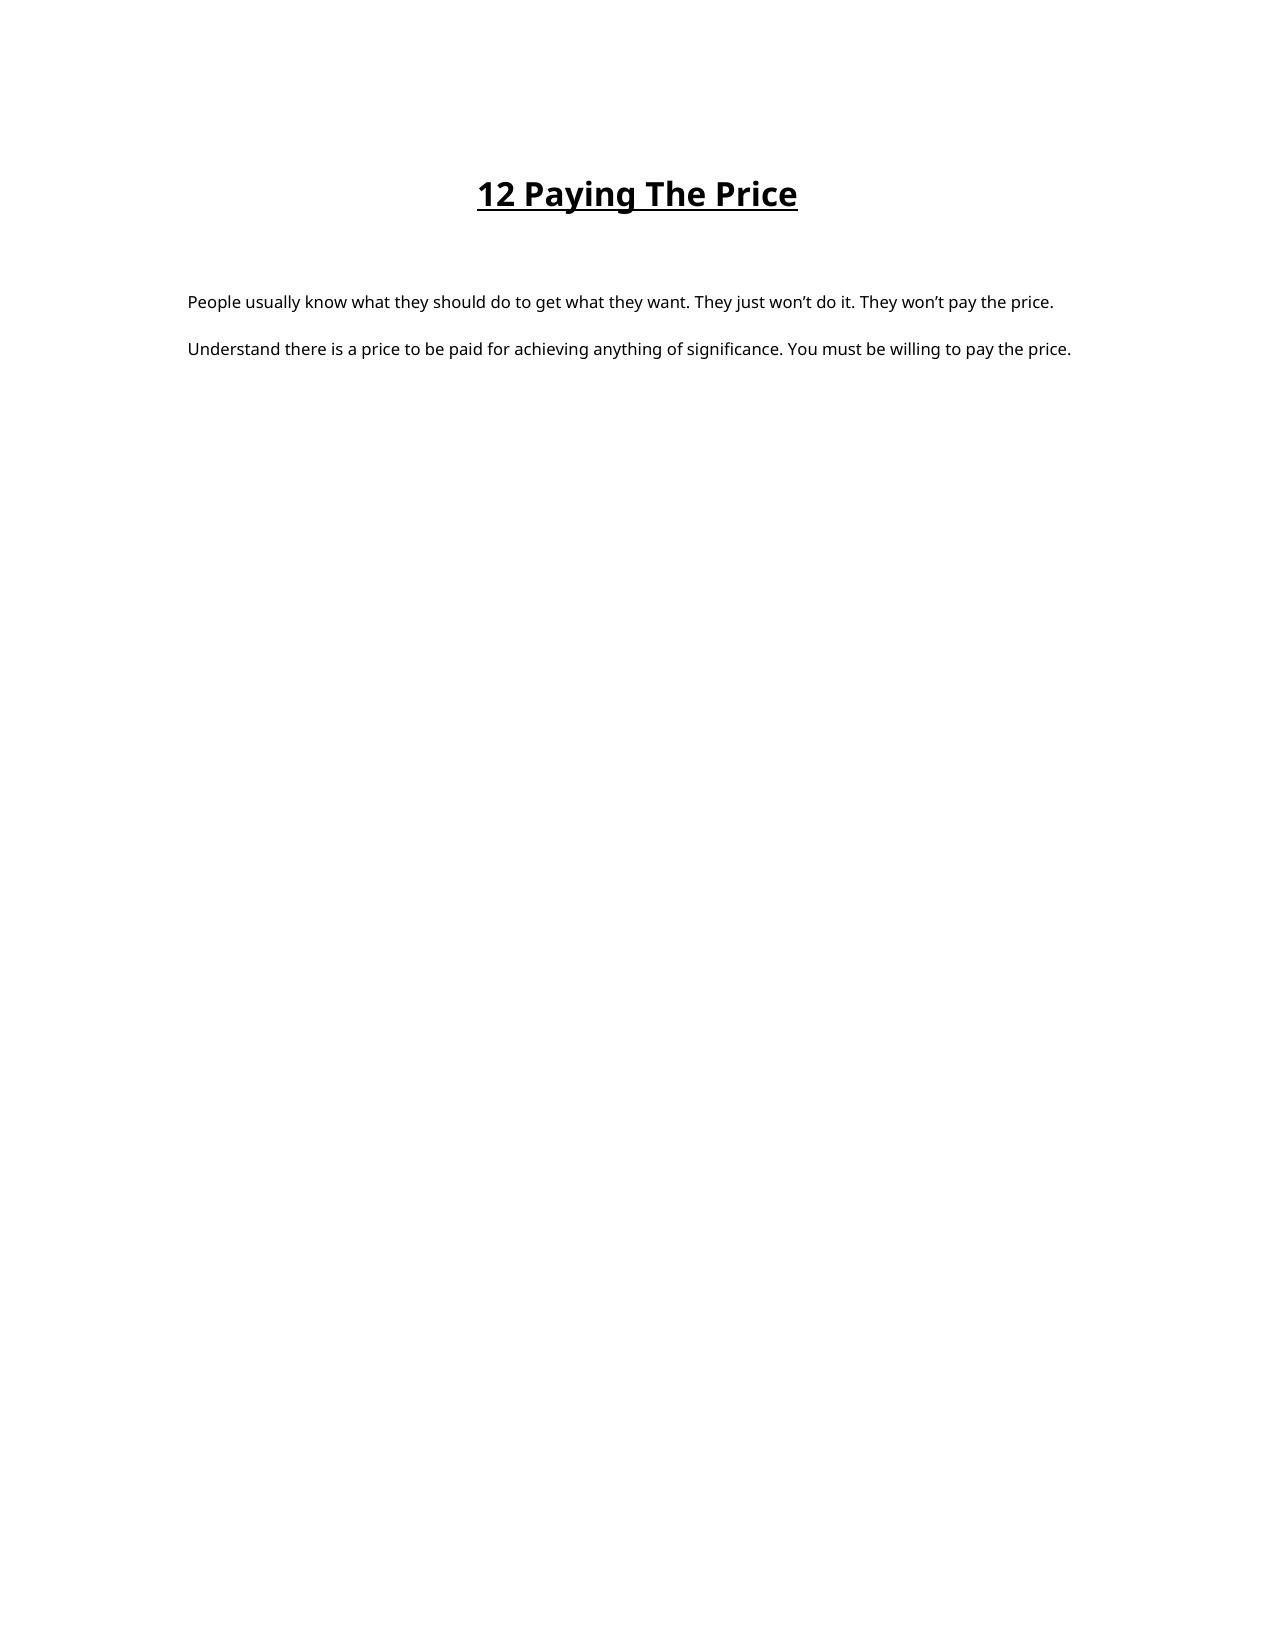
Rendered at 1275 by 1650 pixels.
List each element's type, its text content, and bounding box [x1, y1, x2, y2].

text People usually know what they should do to get what they want. They just won’t do it. They won’t pay the price. [187, 291, 1087, 313]
subtitle 12 Paying The Price [187, 171, 1087, 216]
text Understand there is a price to be paid for achieving anything of significance. You must be willing to pay the price. [187, 338, 1087, 360]
